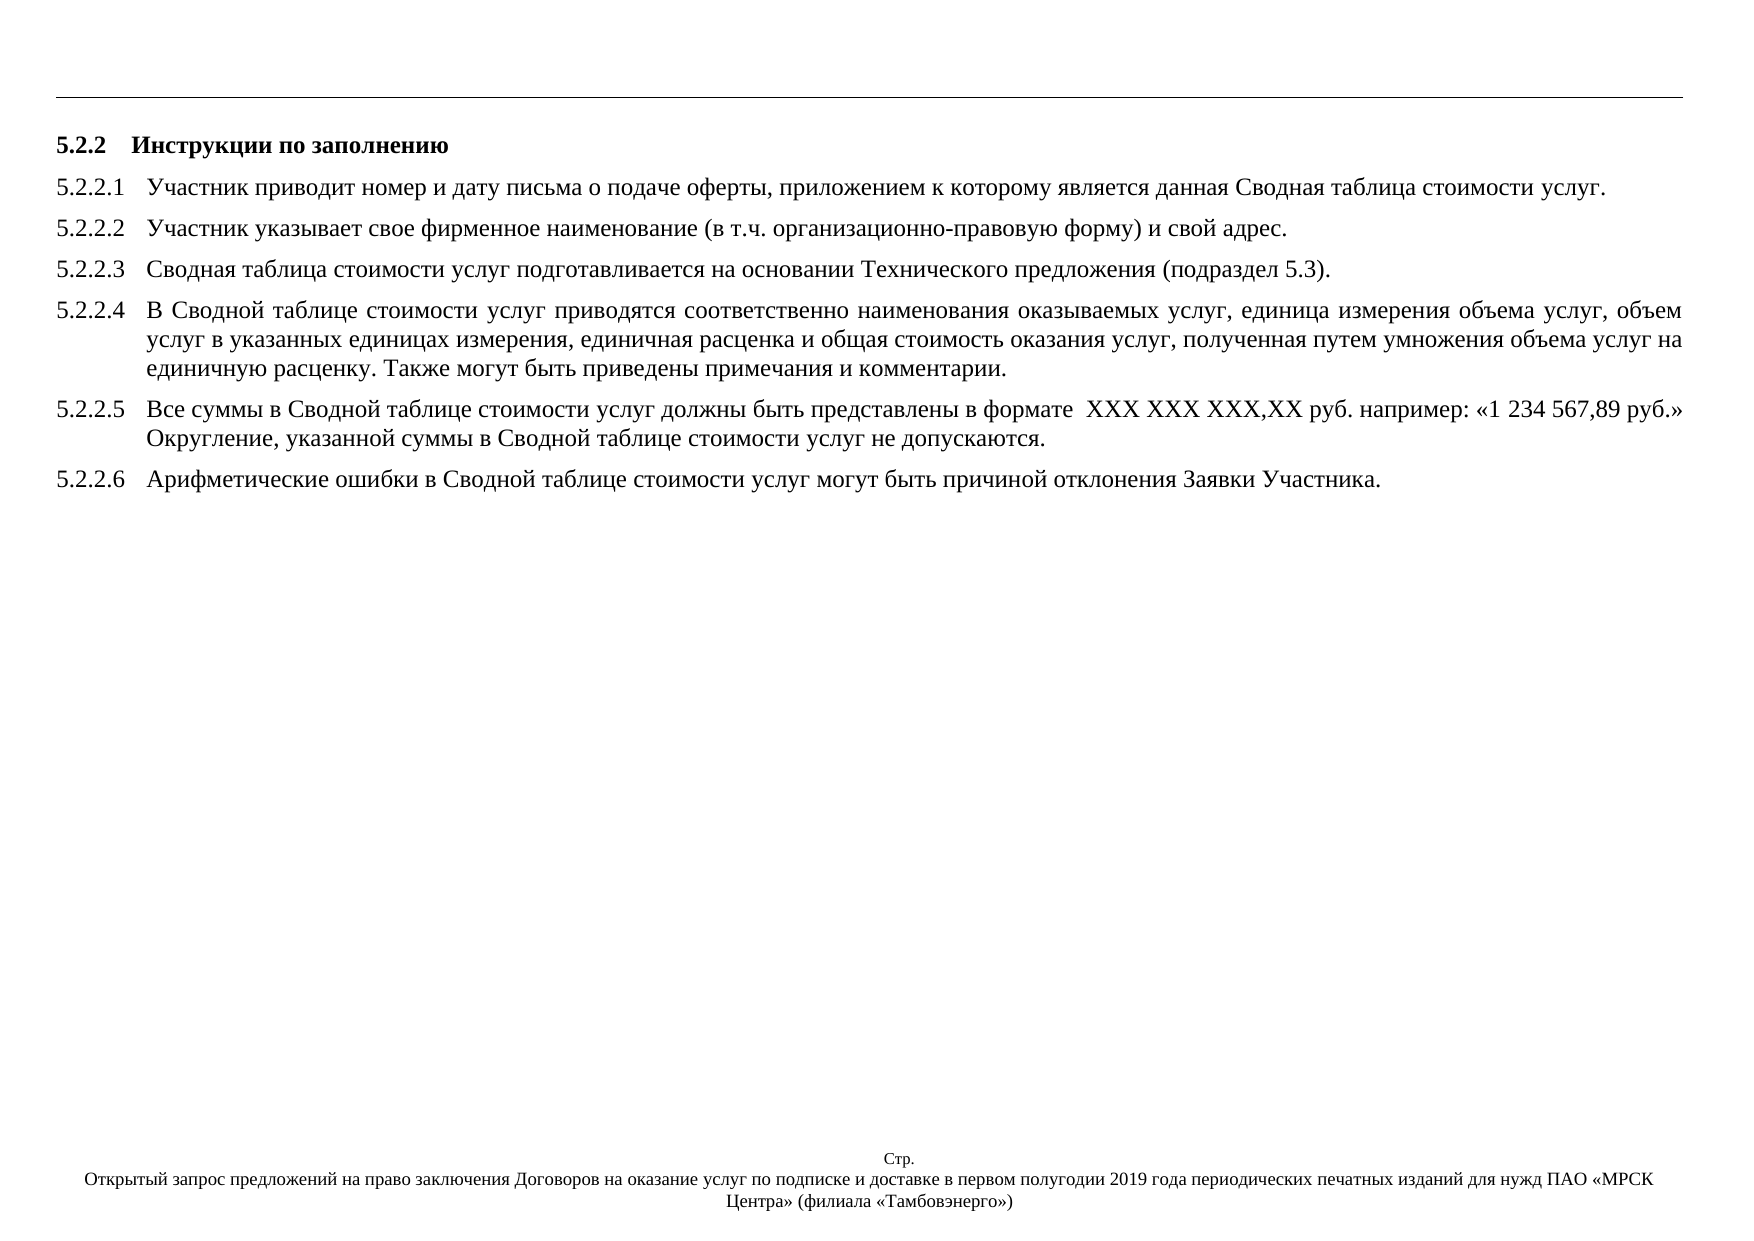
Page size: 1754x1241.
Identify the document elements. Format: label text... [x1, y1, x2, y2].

list Арифметические ошибки в Сводной таблице стоимости услуг могут быть причиной отклонения Заявки Участника. [56, 464, 1683, 493]
list Участник приводит номер и дату письма о подаче оферты, приложением к которому является данная Сводная таблица стоимости услуг. [56, 172, 1683, 201]
list Сводная таблица стоимости услуг подготавливается на основании Технического предложения (подраздел 5.3). [56, 254, 1683, 283]
list Все суммы в Сводной таблице стоимости услуг должны быть представлены в формате XXX XXX XXX,XX руб. например: «1 234 567,89 руб.» Округление, указанной суммы в Сводной таблице стоимости услуг не допускаются. [56, 394, 1683, 452]
list Участник указывает свое фирменное наименование (в т.ч. организационно-правовую форму) и свой адрес. [56, 213, 1683, 242]
list В Сводной таблице стоимости услуг приводятся соответственно наименования оказываемых услуг, единица измерения объема услуг, объем услуг в указанных единицах измерения, единичная расценка и общая стоимость оказания услуг, полученная путем умножения объема услуг на единичную расценку. Также могут быть приведены примечания и комментарии. [56, 296, 1683, 382]
subtitle Инструкции по заполнению [56, 131, 1683, 159]
